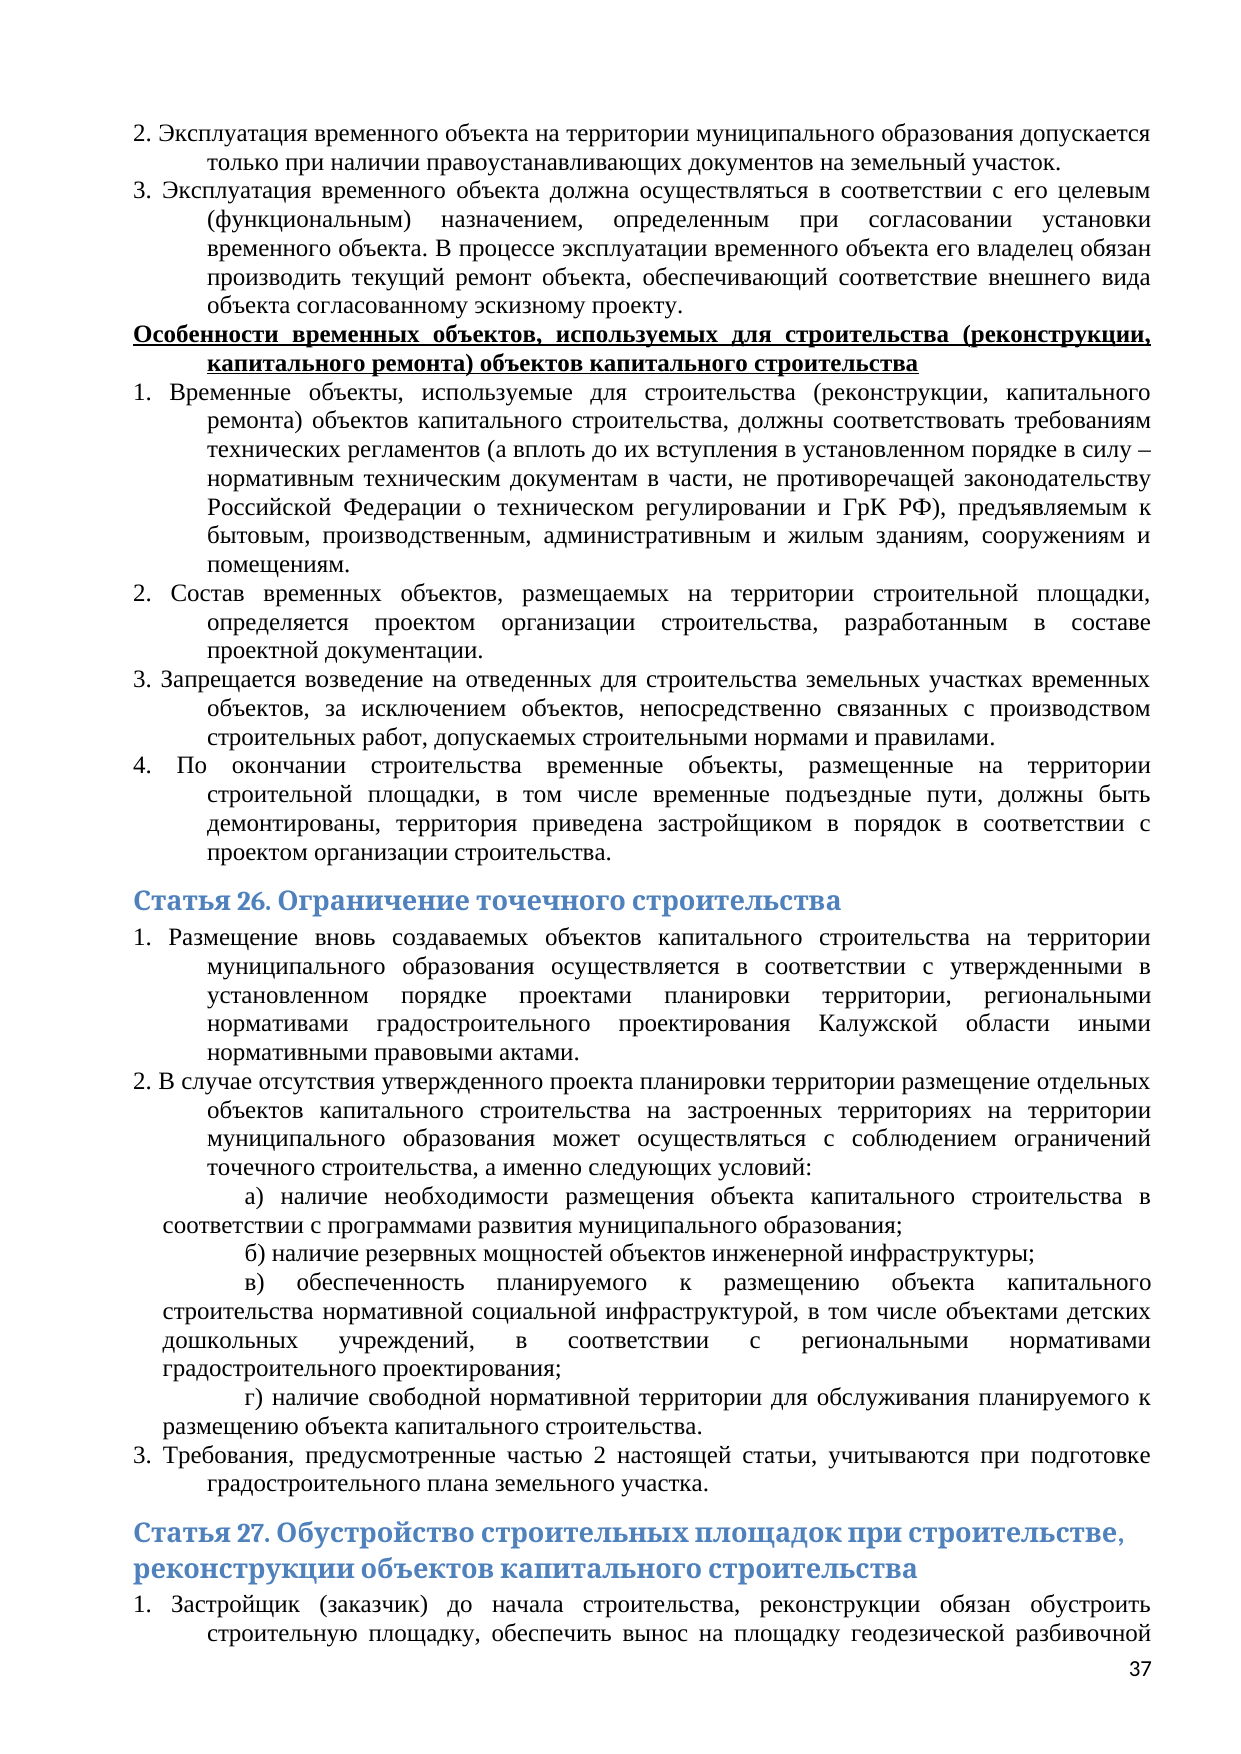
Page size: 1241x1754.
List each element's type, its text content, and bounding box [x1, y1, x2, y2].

text 1. Временные объекты, используемые для строительства (реконструкции, капитального ремонта) объектов капитального строительства, должны соответствовать требованиям технических регламентов (а вплоть до их вступления в установленном порядке в силу – нормативным техническим документам в части, не противоречащей законодательству Российской Федерации о техническом регулировании и ГрК РФ), предъявляемым к бытовым, производственным, административным и жилым зданиям, сооружениям и помещениям. [133, 377, 1152, 578]
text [133, 1589, 1152, 1647]
text 2. Эксплуатация временного объекта на территории муниципального образования допускается только при наличии правоустанавливающих документов на земельный участок. [133, 118, 1152, 176]
text Особенности временных объектов, используемых для строительства (реконструкции, капитального ремонта) объектов капитального строительства [133, 319, 1152, 377]
list г) наличие свободной нормативной территории для обслуживания планируемого к размещению объекта капитального строительства. [162, 1382, 1152, 1440]
text 1. Размещение вновь создаваемых объектов капитального строительства на территории муниципального образования осуществляется в соответствии с утвержденными в установленном порядке проектами планировки территории, региональными нормативами градостроительного проектирования Калужской области иными нормативными правовыми актами. [133, 922, 1152, 1066]
text 3. Запрещается возведение на отведенных для строительства земельных участках временных объектов, за исключением объектов, непосредственно связанных с производством строительных работ, допускаемых строительными нормами и правилами. [133, 664, 1152, 751]
list а) наличие необходимости размещения объекта капитального строительства в соответствии с программами развития муниципального образования; [162, 1181, 1152, 1238]
subtitle Статья 26. Ограничение точечного строительства [133, 886, 1152, 918]
text 2. Состав временных объектов, размещаемых на территории строительной площадки, определяется проектом организации строительства, разработанным в составе проектной документации. [133, 578, 1152, 664]
list в) обеспеченность планируемого к размещению объекта капитального строительства нормативной социальной инфраструктурой, в том числе объектами детских дошкольных учреждений, в соответствии с региональными нормативами градостроительного проектирования; [162, 1267, 1152, 1382]
text 3. Эксплуатация временного объекта должна осуществляться в соответствии с его целевым (функциональным) назначением, определенным при согласовании установки временного объекта. В процессе эксплуатации временного объекта его владелец обязан производить текущий ремонт объекта, обеспечивающий соответствие внешнего вида объекта согласованному эскизному проекту. [133, 176, 1152, 319]
text 4. По окончании строительства временные объекты, размещенные на территории строительной площадки, в том числе временные подъездные пути, должны быть демонтированы, территория приведена застройщиком в порядок в соответствии с проектом организации строительства. [133, 751, 1152, 866]
list б) наличие резервных мощностей объектов инженерной инфраструктуры; [162, 1238, 1152, 1267]
subtitle Статья 27. Обустройство строительных площадок при строительстве, реконструкции объектов капитального строительства [133, 1518, 1152, 1585]
text 2. В случае отсутствия утвержденного проекта планировки территории размещение отдельных объектов капитального строительства на застроенных территориях на территории муниципального образования может осуществляться с соблюдением ограничений точечного строительства, а именно следующих условий: [133, 1066, 1152, 1181]
text 3. Требования, предусмотренные частью 2 настоящей статьи, учитываются при подготовке градостроительного плана земельного участка. [133, 1440, 1152, 1497]
